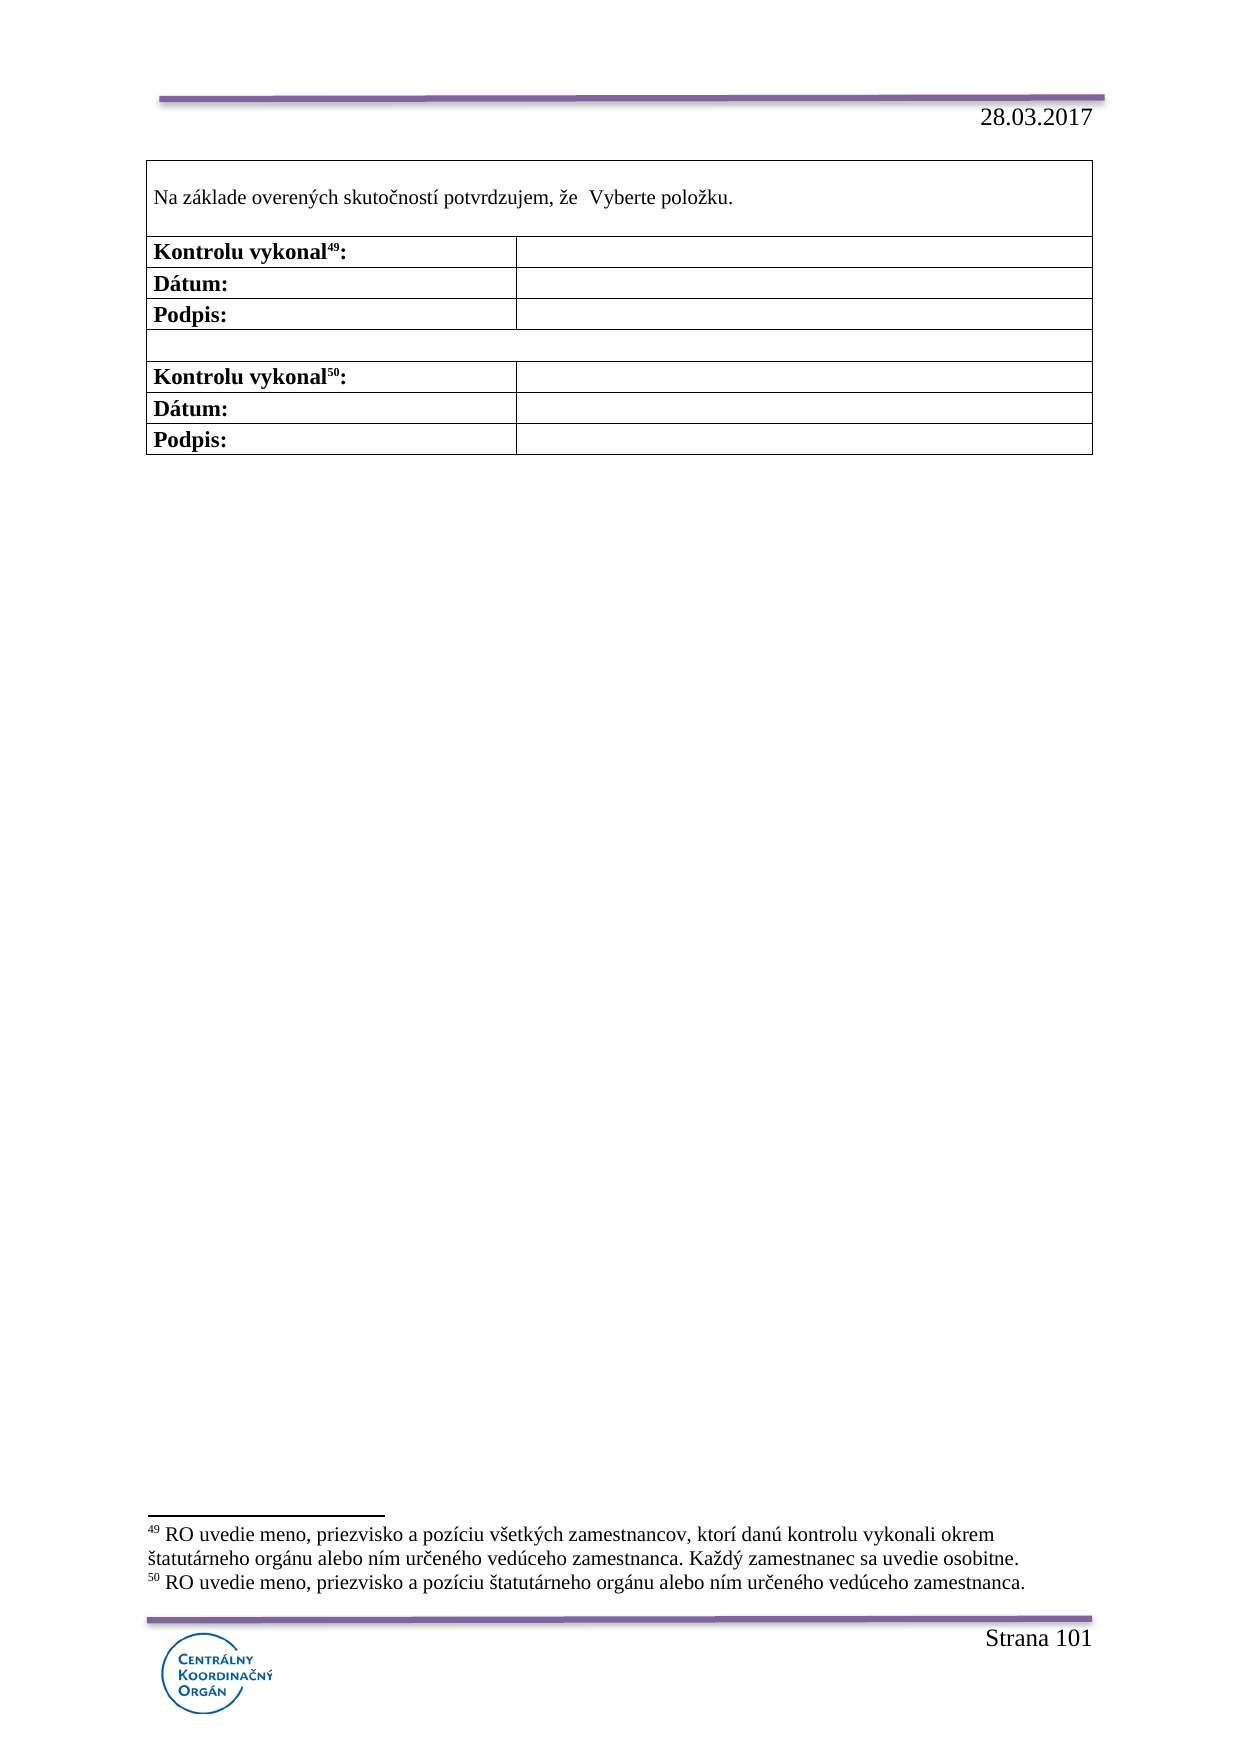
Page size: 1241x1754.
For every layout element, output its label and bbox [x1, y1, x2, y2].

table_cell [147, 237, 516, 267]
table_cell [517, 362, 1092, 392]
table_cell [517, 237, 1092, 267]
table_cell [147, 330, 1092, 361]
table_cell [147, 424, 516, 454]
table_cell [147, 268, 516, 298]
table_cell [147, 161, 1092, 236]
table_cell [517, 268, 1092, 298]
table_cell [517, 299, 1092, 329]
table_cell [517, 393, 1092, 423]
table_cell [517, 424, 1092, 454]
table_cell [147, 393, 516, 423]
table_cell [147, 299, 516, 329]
picture [159, 1631, 272, 1713]
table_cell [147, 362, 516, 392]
